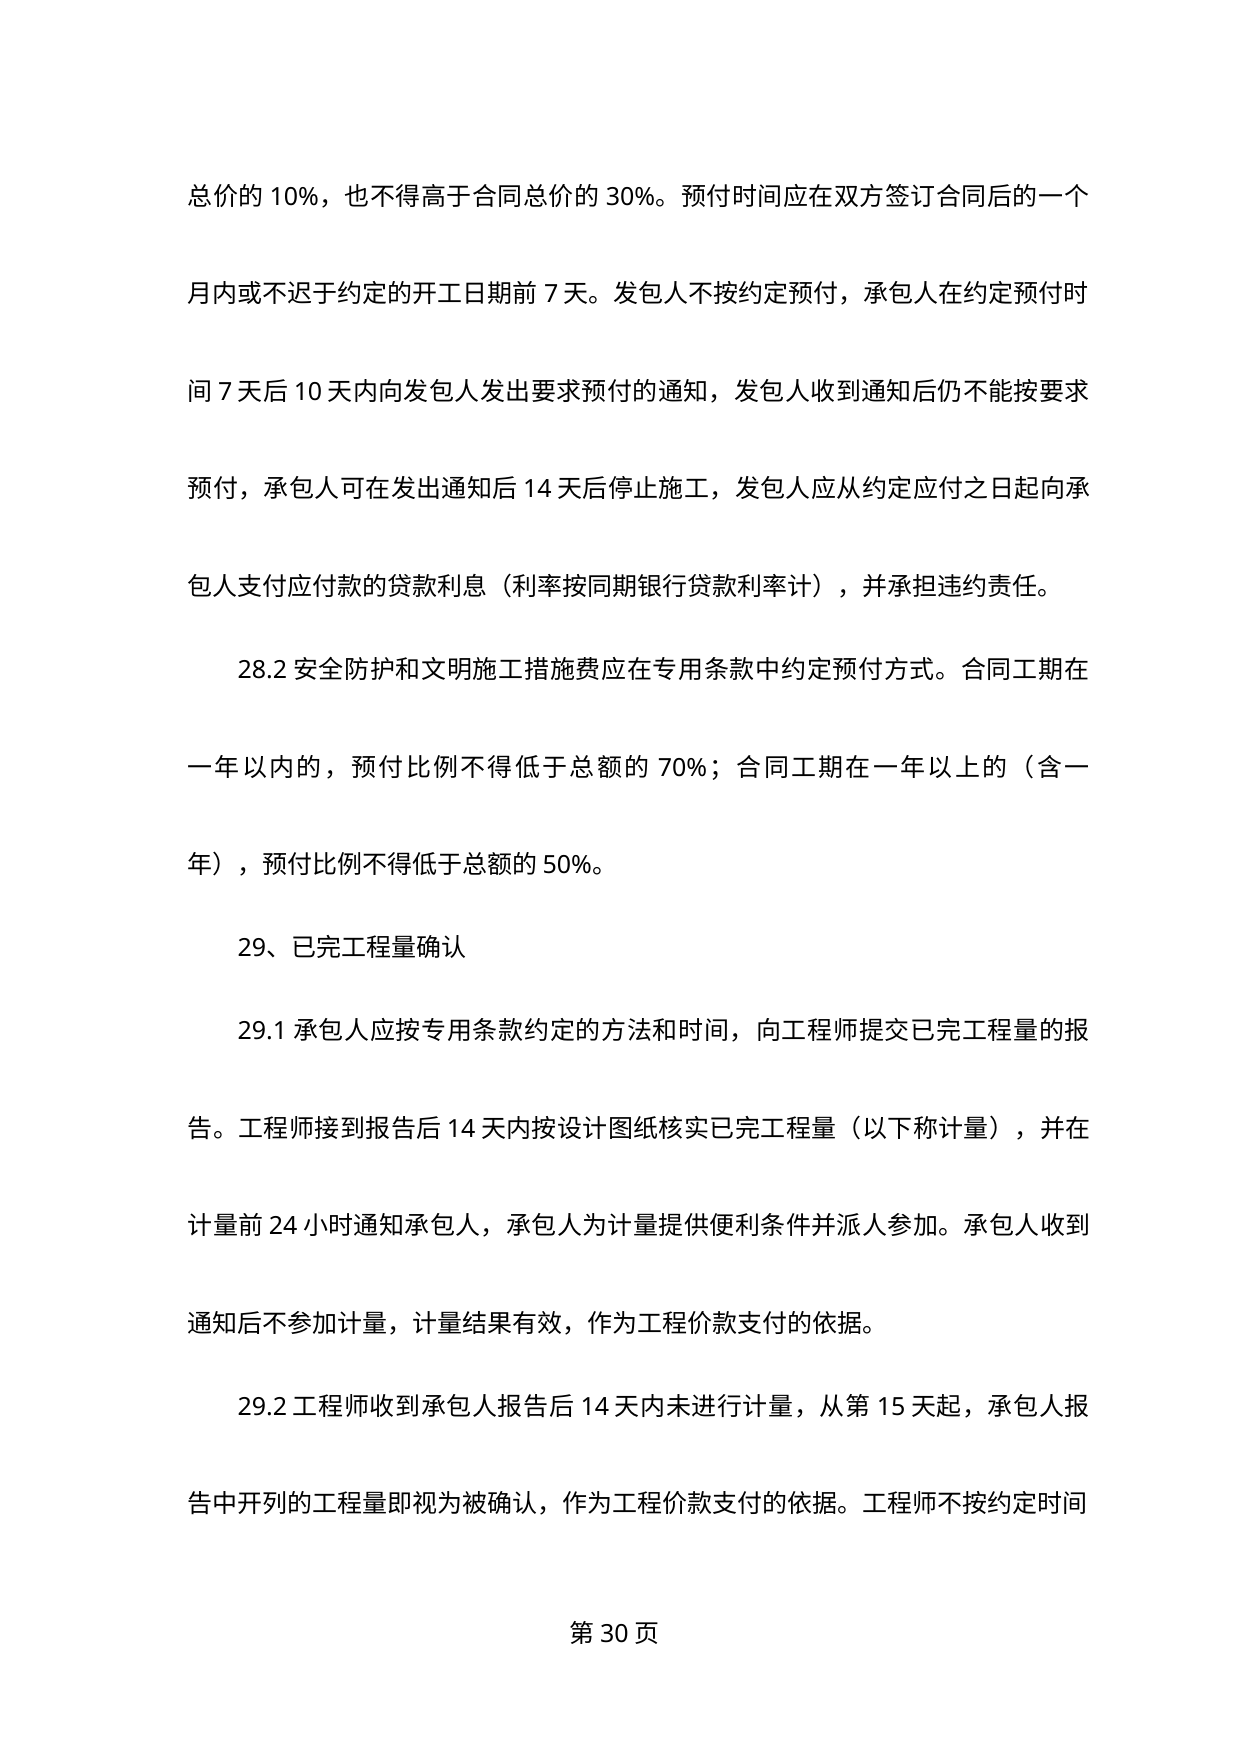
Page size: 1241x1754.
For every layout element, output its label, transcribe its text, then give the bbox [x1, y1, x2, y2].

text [187, 1372, 1090, 1534]
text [187, 162, 1090, 617]
text 29.1承包人应按专用条款约定的方法和时间，向工程师提交已完工程量的报告。工程师接到报告后14天内按设计图纸核实已完工程量（以下称计量），并在计量前24小时通知承包人，承包人为计量提供便利条件并派人参加。承包人收到通知后不参加计量，计量结果有效，作为工程价款支付的依据。 [187, 996, 1090, 1354]
text 28.2安全防护和文明施工措施费应在专用条款中约定预付方式。合同工期在一年以内的，预付比例不得低于总额的70%；合同工期在一年以上的（含一年），预付比例不得低于总额的50%。 [187, 635, 1090, 895]
text 29、已完工程量确认 [187, 913, 1090, 978]
